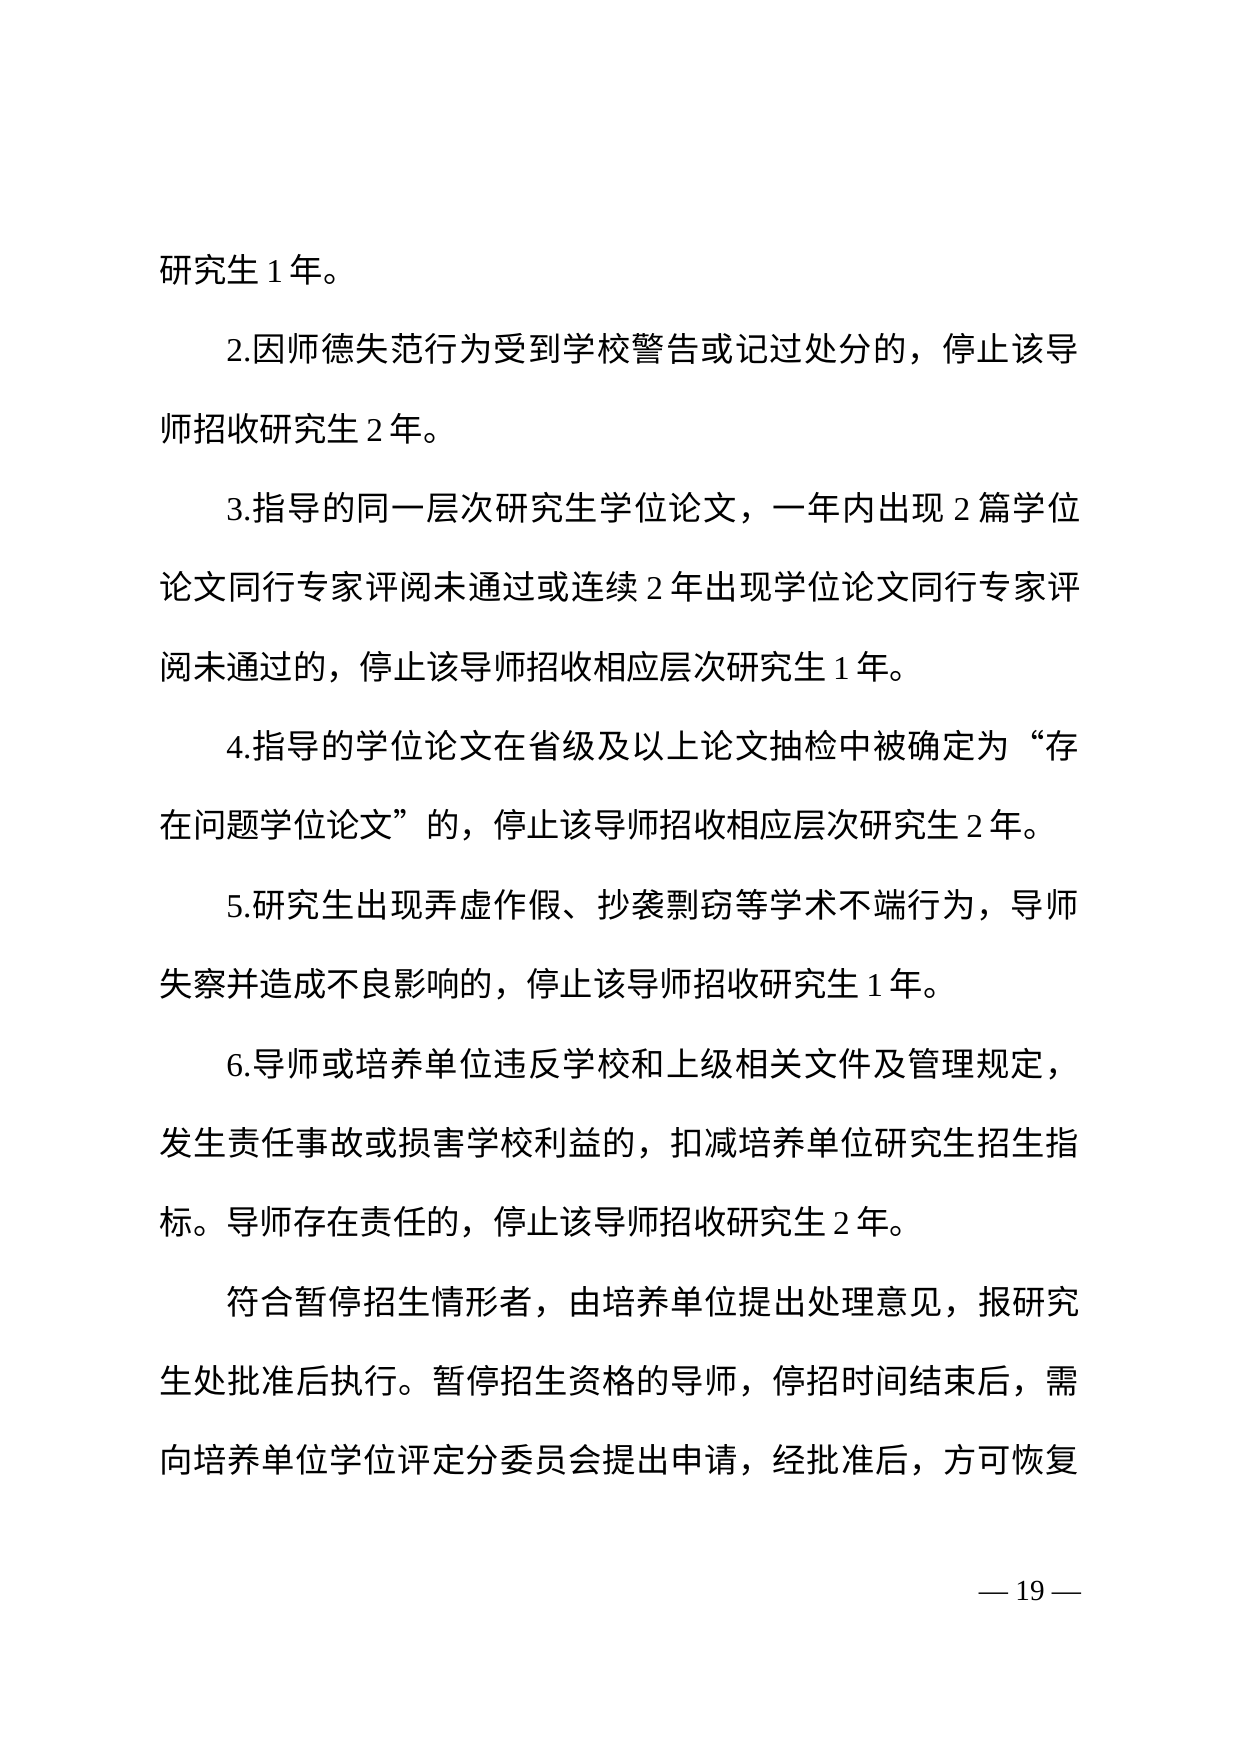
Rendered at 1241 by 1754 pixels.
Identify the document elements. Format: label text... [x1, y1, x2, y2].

text 3.指导的同一层次研究生学位论文，一年内出现2篇学位论文同行专家评阅未通过或连续2年出现学位论文同行专家评阅未通过的，停止该导师招收相应层次研究生1年。 [159, 466, 1081, 704]
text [159, 1260, 1081, 1498]
text 5.研究生出现弄虚作假、抄袭剽窃等学术不端行为，导师失察并造成不良影响的，停止该导师招收研究生1年。 [159, 863, 1081, 1022]
text 2.因师德失范行为受到学校警告或记过处分的，停止该导师招收研究生2年。 [159, 307, 1081, 466]
text 4.指导的学位论文在省级及以上论文抽检中被确定为“存在问题学位论文”的，停止该导师招收相应层次研究生2年。 [159, 704, 1081, 863]
text 6.导师或培养单位违反学校和上级相关文件及管理规定，发生责任事故或损害学校利益的，扣减培养单位研究生招生指标。导师存在责任的，停止该导师招收研究生2年。 [159, 1022, 1081, 1260]
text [159, 228, 1081, 307]
